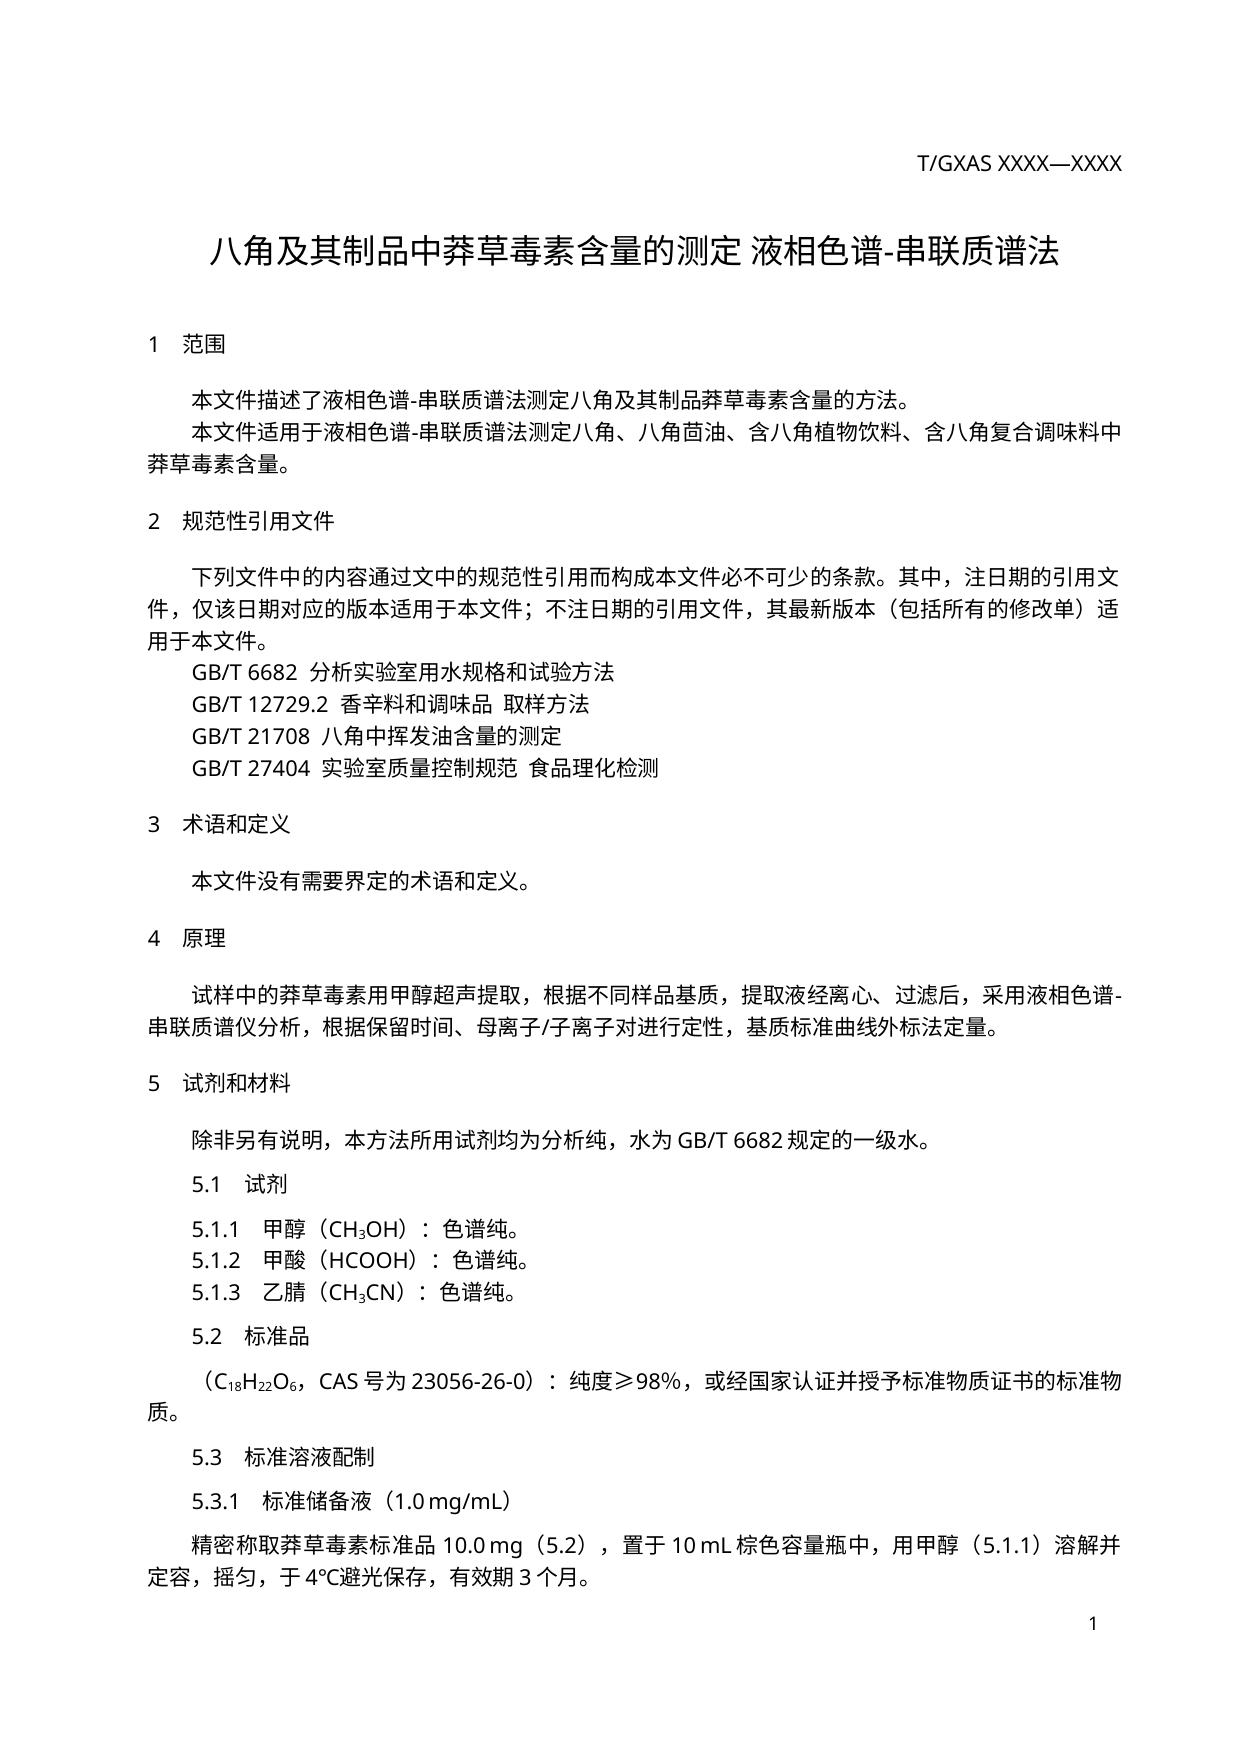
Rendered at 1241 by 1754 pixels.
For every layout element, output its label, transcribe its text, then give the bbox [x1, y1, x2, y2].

text 除非另有说明，本方法所用试剂均为分析纯，水为GB/T 6682规定的一级水。 [148, 1123, 1122, 1155]
text 范围 [148, 327, 1122, 358]
text 标准溶液配制 [148, 1439, 1122, 1471]
text 精密称取莽草毒素标准品10.0 mg（5.2），置于10 mL棕色容量瓶中，用甲醇（5.1.1）溶解并定容，摇匀，于4℃避光保存，有效期3个月。 [148, 1528, 1122, 1592]
text GB/T 12729.2 香辛料和调味品 取样方法 [148, 687, 1122, 719]
text 本文件适用于液相色谱-串联质谱法测定八角、八角茴油、含八角植物饮料、含八角复合调味料中莽草毒素含量。 [148, 415, 1122, 479]
text GB/T 21708 八角中挥发油含量的测定 [148, 719, 1122, 751]
text GB/T 6682 分析实验室用水规格和试验方法 [148, 655, 1122, 687]
text 试样中的莽草毒素用甲醇超声提取，根据不同样品基质，提取液经离心、过滤后，采用液相色谱-串联质谱仪分析，根据保留时间、母离子/子离子对进行定性，基质标准曲线外标法定量。 [148, 978, 1122, 1041]
text 本文件描述了液相色谱-串联质谱法测定八角及其制品莽草毒素含量的方法。 [148, 383, 1122, 415]
text 原理 [148, 921, 1122, 953]
text 试剂 [148, 1167, 1122, 1199]
text 术语和定义 [148, 807, 1122, 839]
text GB/T 27404 实验室质量控制规范 食品理化检测 [148, 751, 1122, 782]
text （C18H22O6，CAS号为23056-26-0）：纯度≥98％，或经国家认证并授予标准物质证书的标准物质。 [148, 1364, 1122, 1427]
text 试剂和材料 [148, 1066, 1122, 1098]
text 甲酸（HCOOH）：色谱纯。 [148, 1243, 1122, 1275]
text 标准品 [148, 1319, 1122, 1351]
text 甲醇（CH3OH）：色谱纯。 [148, 1212, 1122, 1243]
text 规范性引用文件 [148, 504, 1122, 535]
text 乙腈（CH3CN）：色谱纯。 [148, 1275, 1122, 1307]
text 标准储备液（1.0 mg/mL） [148, 1484, 1122, 1516]
